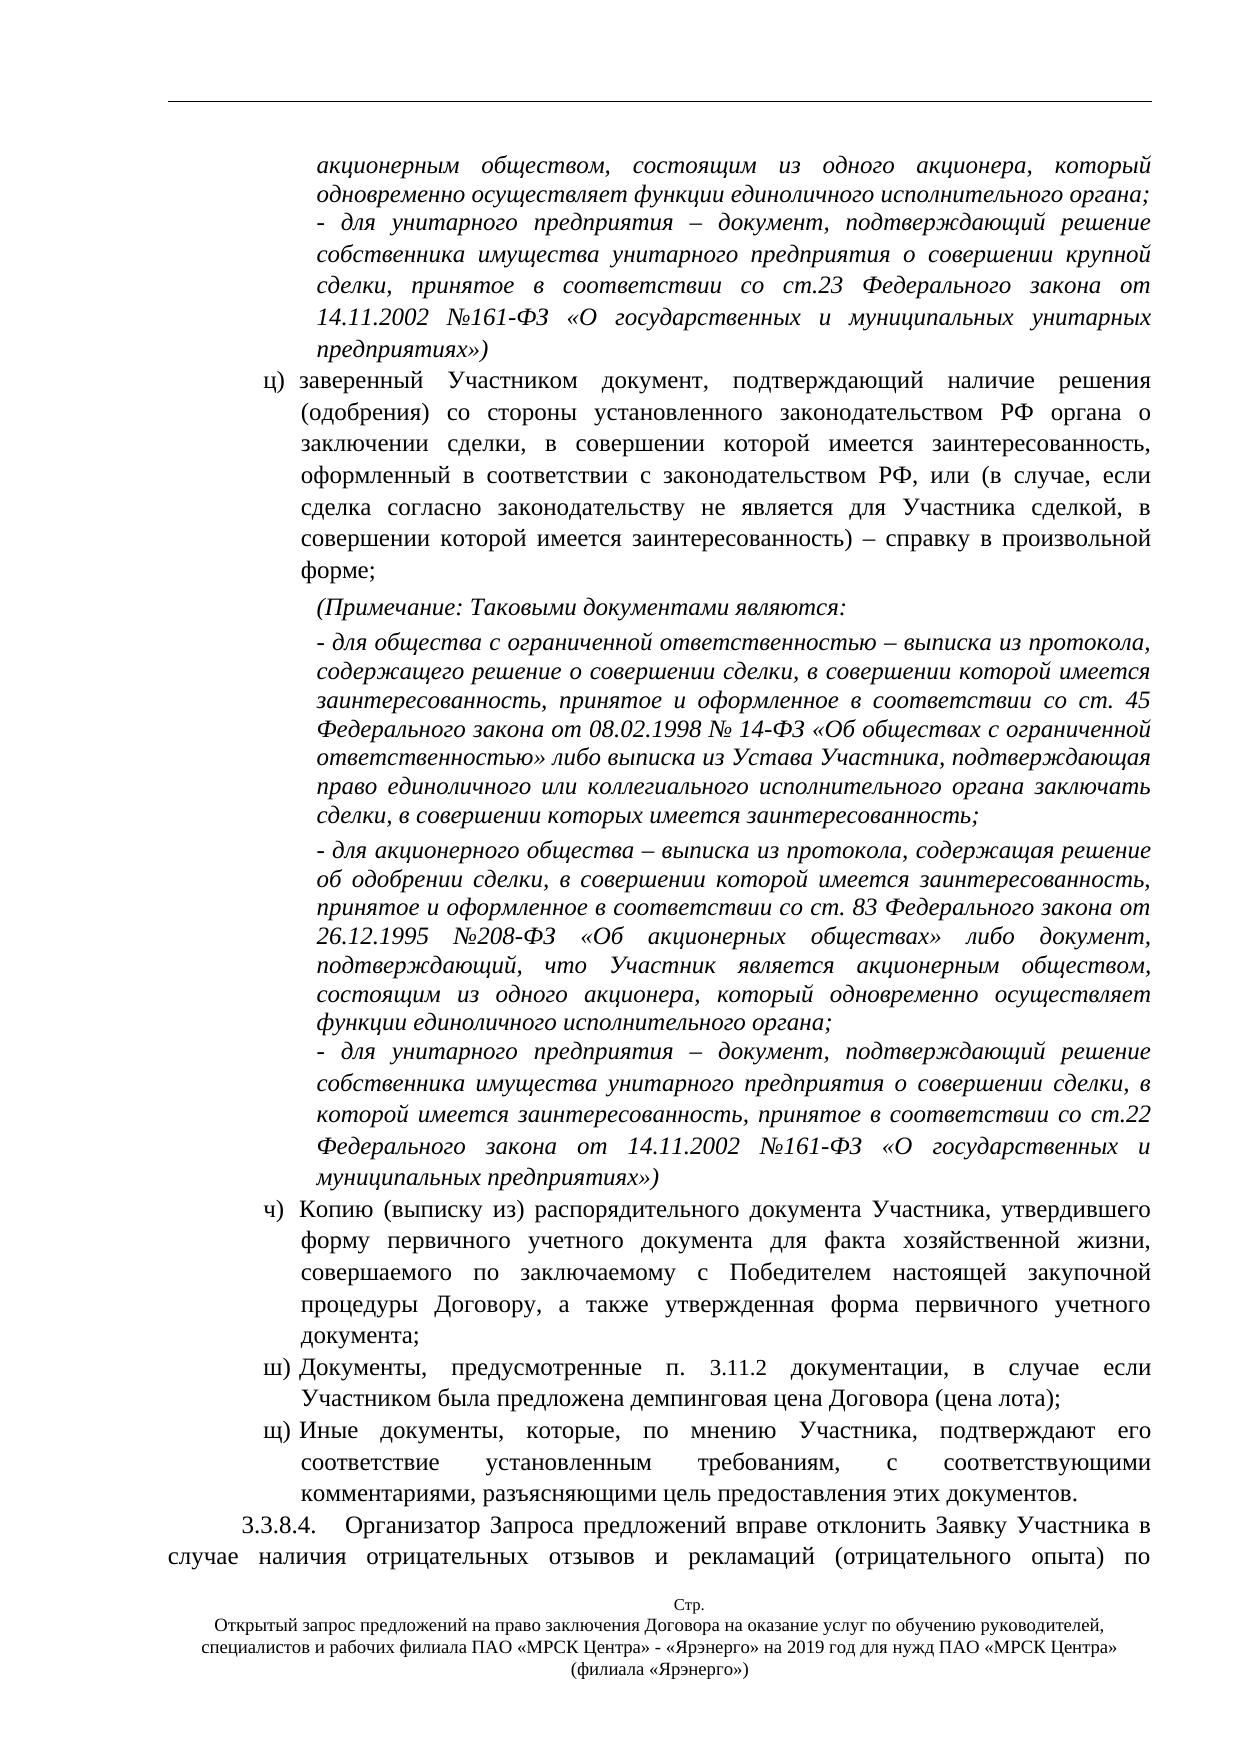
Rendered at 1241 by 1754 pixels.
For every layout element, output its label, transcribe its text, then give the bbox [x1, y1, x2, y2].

list Копию (выписку из) распорядительного документа Участника, утвердившего форму первичного учетного документа для факта хозяйственной жизни, совершаемого по заключаемому с Победителем настоящей закупочной процедуры Договору, а также утвержденная форма первичного учетного документа; [263, 1194, 1152, 1349]
list - для общества с ограниченной ответственностью – выписка из протокола, содержащего решение о совершении сделки, в совершении которой имеется заинтересованность, принятое и оформленное в соответствии со ст. 45 Федерального закона от 08.02.1998 № 14-ФЗ «Об обществах с ограниченной ответственностью» либо выписка из Устава Участника, подтверждающая право единоличного или коллегиального исполнительного органа заключать сделки, в совершении которых имеется заинтересованность; [316, 627, 1152, 829]
list - для унитарного предприятия – документ, подтверждающий решение собственника имущества унитарного предприятия о совершении сделки, в которой имеется заинтересованность, принятое в соответствии со ст.22 Федерального закона от 14.11.2002 №161-ФЗ «О государственных и муниципальных предприятиях») [316, 1036, 1152, 1191]
list Иные документы, которые, по мнению Участника, подтверждают его соответствие установленным требованиям, с соответствующими комментариями, разъясняющими цель предоставления этих документов. [263, 1415, 1152, 1507]
list - для унитарного предприятия – документ, подтверждающий решение собственника имущества унитарного предприятия о совершении крупной сделки, принятое в соответствии со ст.23 Федерального закона от 14.11.2002 №161-ФЗ «О государственных и муниципальных унитарных предприятиях») [316, 207, 1152, 362]
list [168, 1510, 1152, 1570]
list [316, 150, 1152, 207]
list Документы, предусмотренные п. 3.11.2 документации, в случае если Участником была предложена демпинговая цена Договора (цена лота); [263, 1352, 1152, 1412]
list заверенный Участником документ, подтверждающий наличие решения (одобрения) со стороны установленного законодательством РФ органа о заключении сделки, в совершении которой имеется заинтересованность, оформленный в соответствии с законодательством РФ, или (в случае, если сделка согласно законодательству не является для Участника сделкой, в совершении которой имеется заинтересованность) – справку в произвольной форме; [263, 365, 1152, 583]
list (Примечание: Таковыми документами являются: [316, 592, 1152, 621]
list - для акционерного общества – выписка из протокола, содержащая решение об одобрении сделки, в совершении которой имеется заинтересованность, принятое и оформленное в соответствии со ст. 83 Федерального закона от 26.12.1995 №208-ФЗ «Об акционерных обществах» либо документ, подтверждающий, что Участник является акционерным обществом, состоящим из одного акционера, который одновременно осуществляет функции единоличного исполнительного органа; [316, 835, 1152, 1036]
